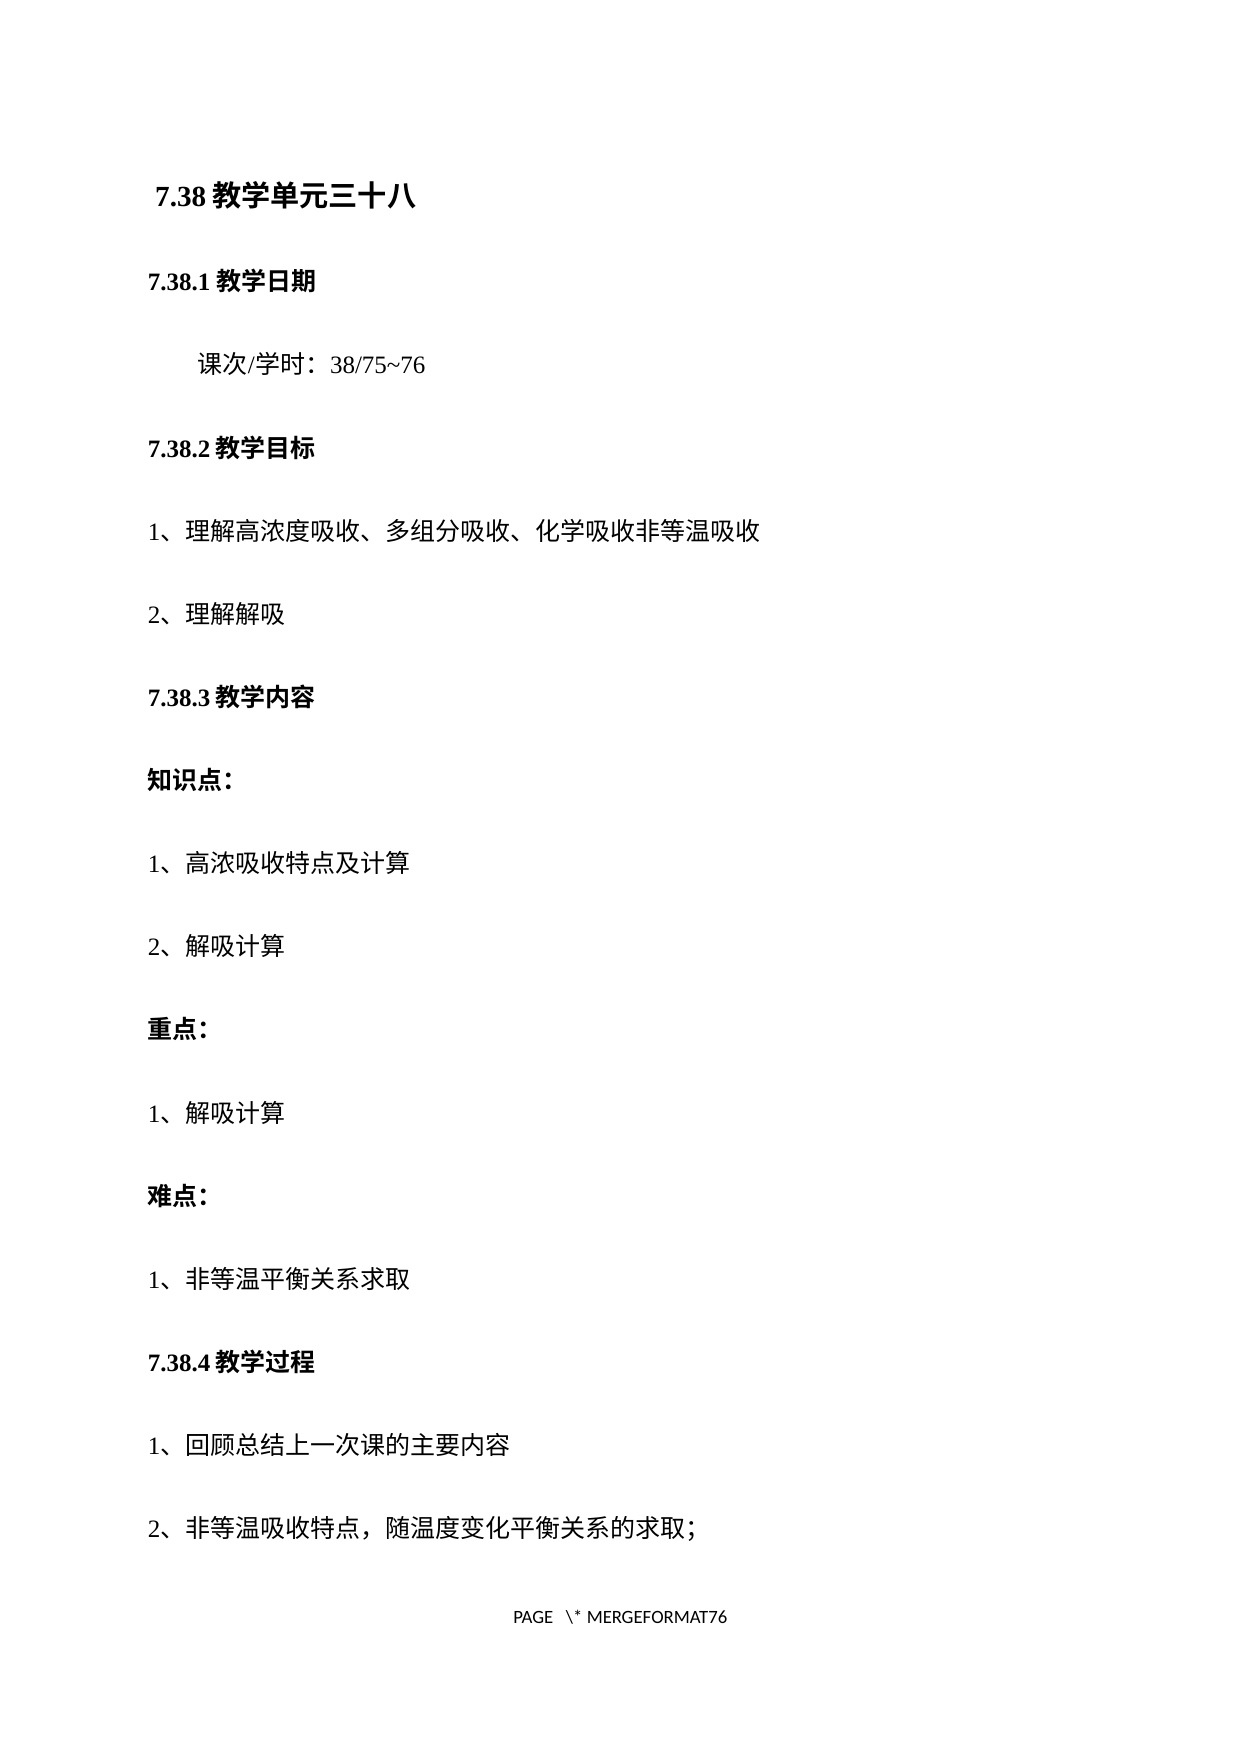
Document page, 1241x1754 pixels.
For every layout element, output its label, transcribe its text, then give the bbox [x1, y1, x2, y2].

text 2、解吸计算 [148, 912, 1092, 977]
text 1、理解高浓度吸收、多组分吸收、化学吸收非等温吸收 [148, 497, 1092, 562]
text 1、回顾总结上一次课的主要内容 [148, 1411, 1092, 1476]
subtitle 7.38教学单元三十八 [148, 161, 1092, 226]
text 难点： [148, 1162, 1092, 1227]
subtitle 7.38.3教学内容 [148, 663, 1092, 728]
subtitle 7.38.4教学过程 [148, 1328, 1092, 1393]
subtitle 7.38.1 教学日期 [148, 247, 1092, 312]
text 课次/学时：38/75~76 [148, 331, 1092, 396]
text 知识点： [148, 746, 1092, 811]
text 2、非等温吸收特点，随温度变化平衡关系的求取； [148, 1494, 1092, 1559]
text 1、解吸计算 [148, 1079, 1092, 1144]
text 2、理解解吸 [148, 580, 1092, 645]
subtitle 7.38.2教学目标 [148, 414, 1092, 479]
text 1、非等温平衡关系求取 [148, 1245, 1092, 1310]
text 重点： [148, 996, 1092, 1061]
text 1、高浓吸收特点及计算 [148, 829, 1092, 894]
